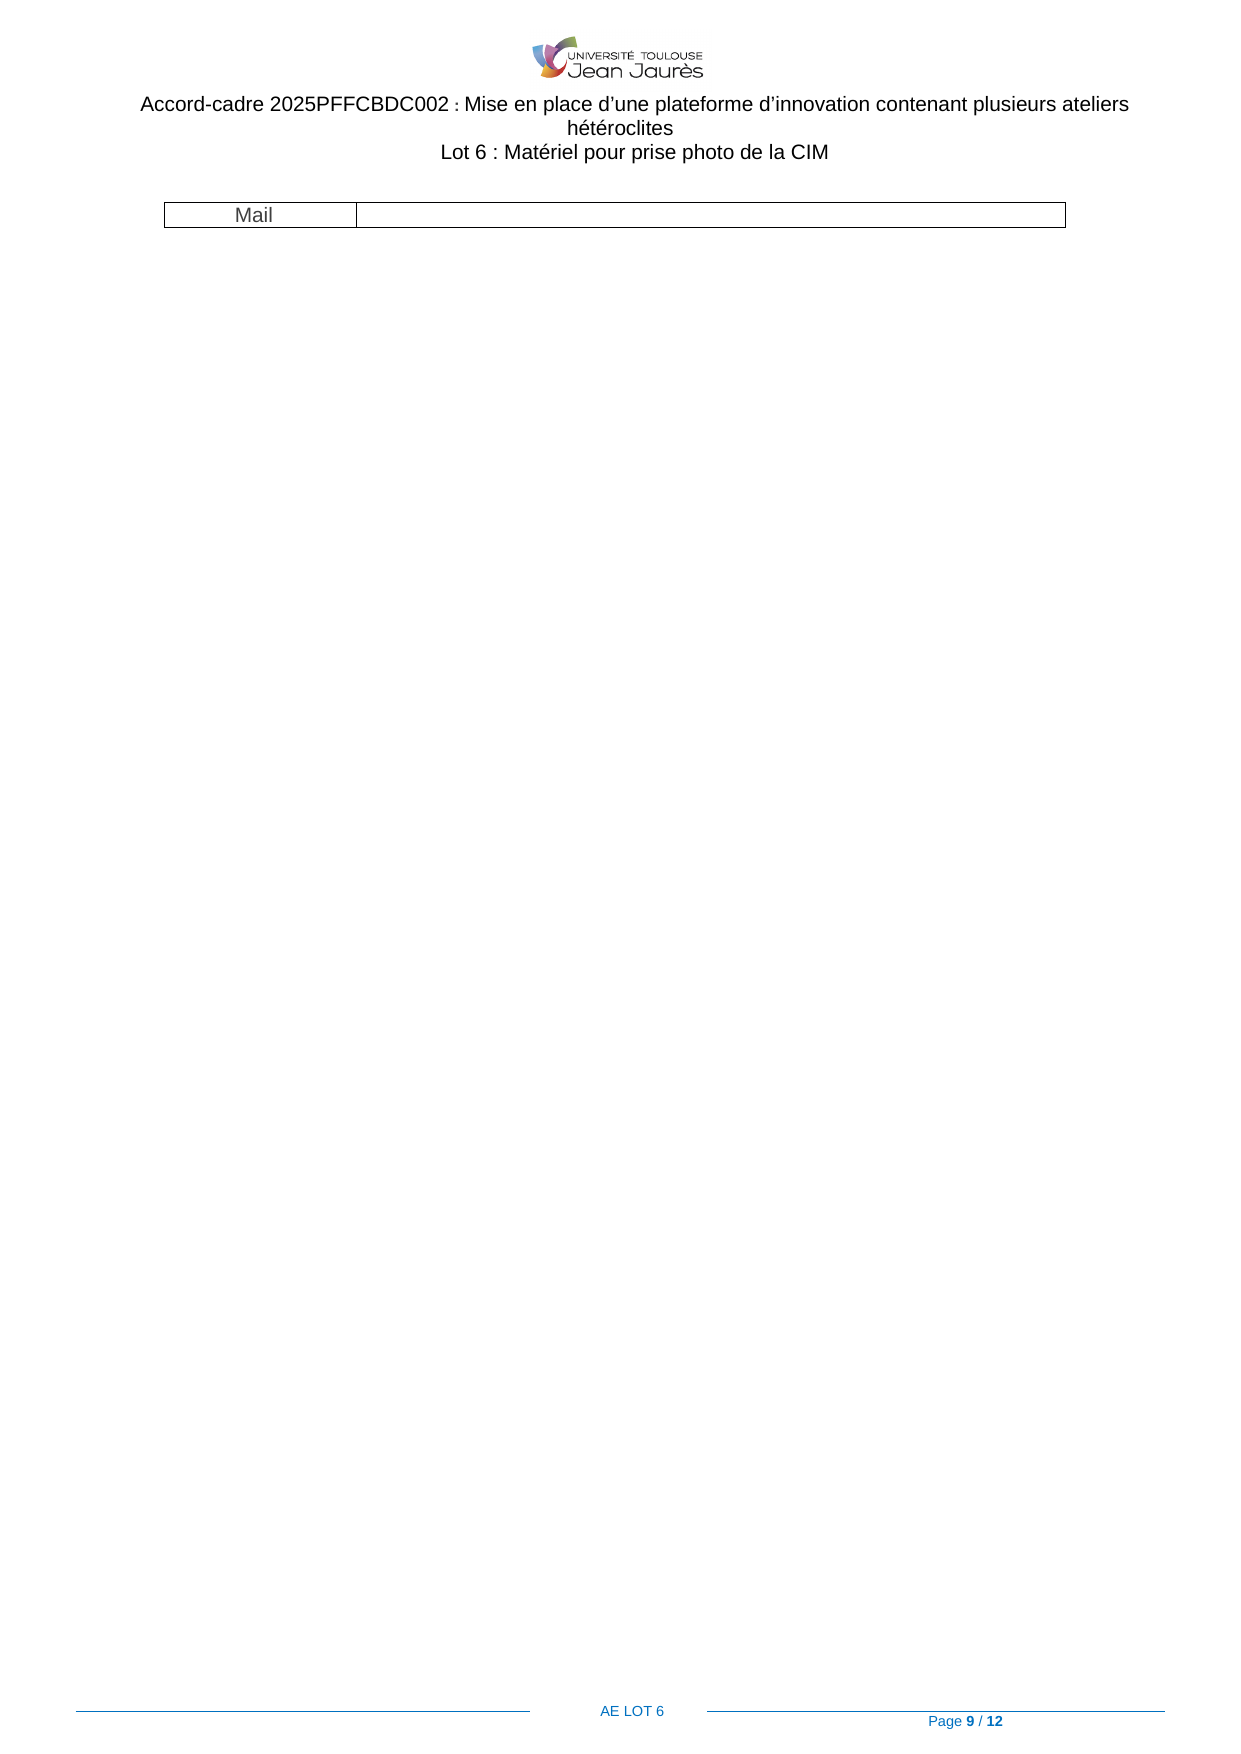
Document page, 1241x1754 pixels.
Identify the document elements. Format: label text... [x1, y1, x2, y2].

table_cell [357, 203, 1065, 227]
table_cell Mail [165, 203, 356, 227]
picture [528, 29, 712, 92]
